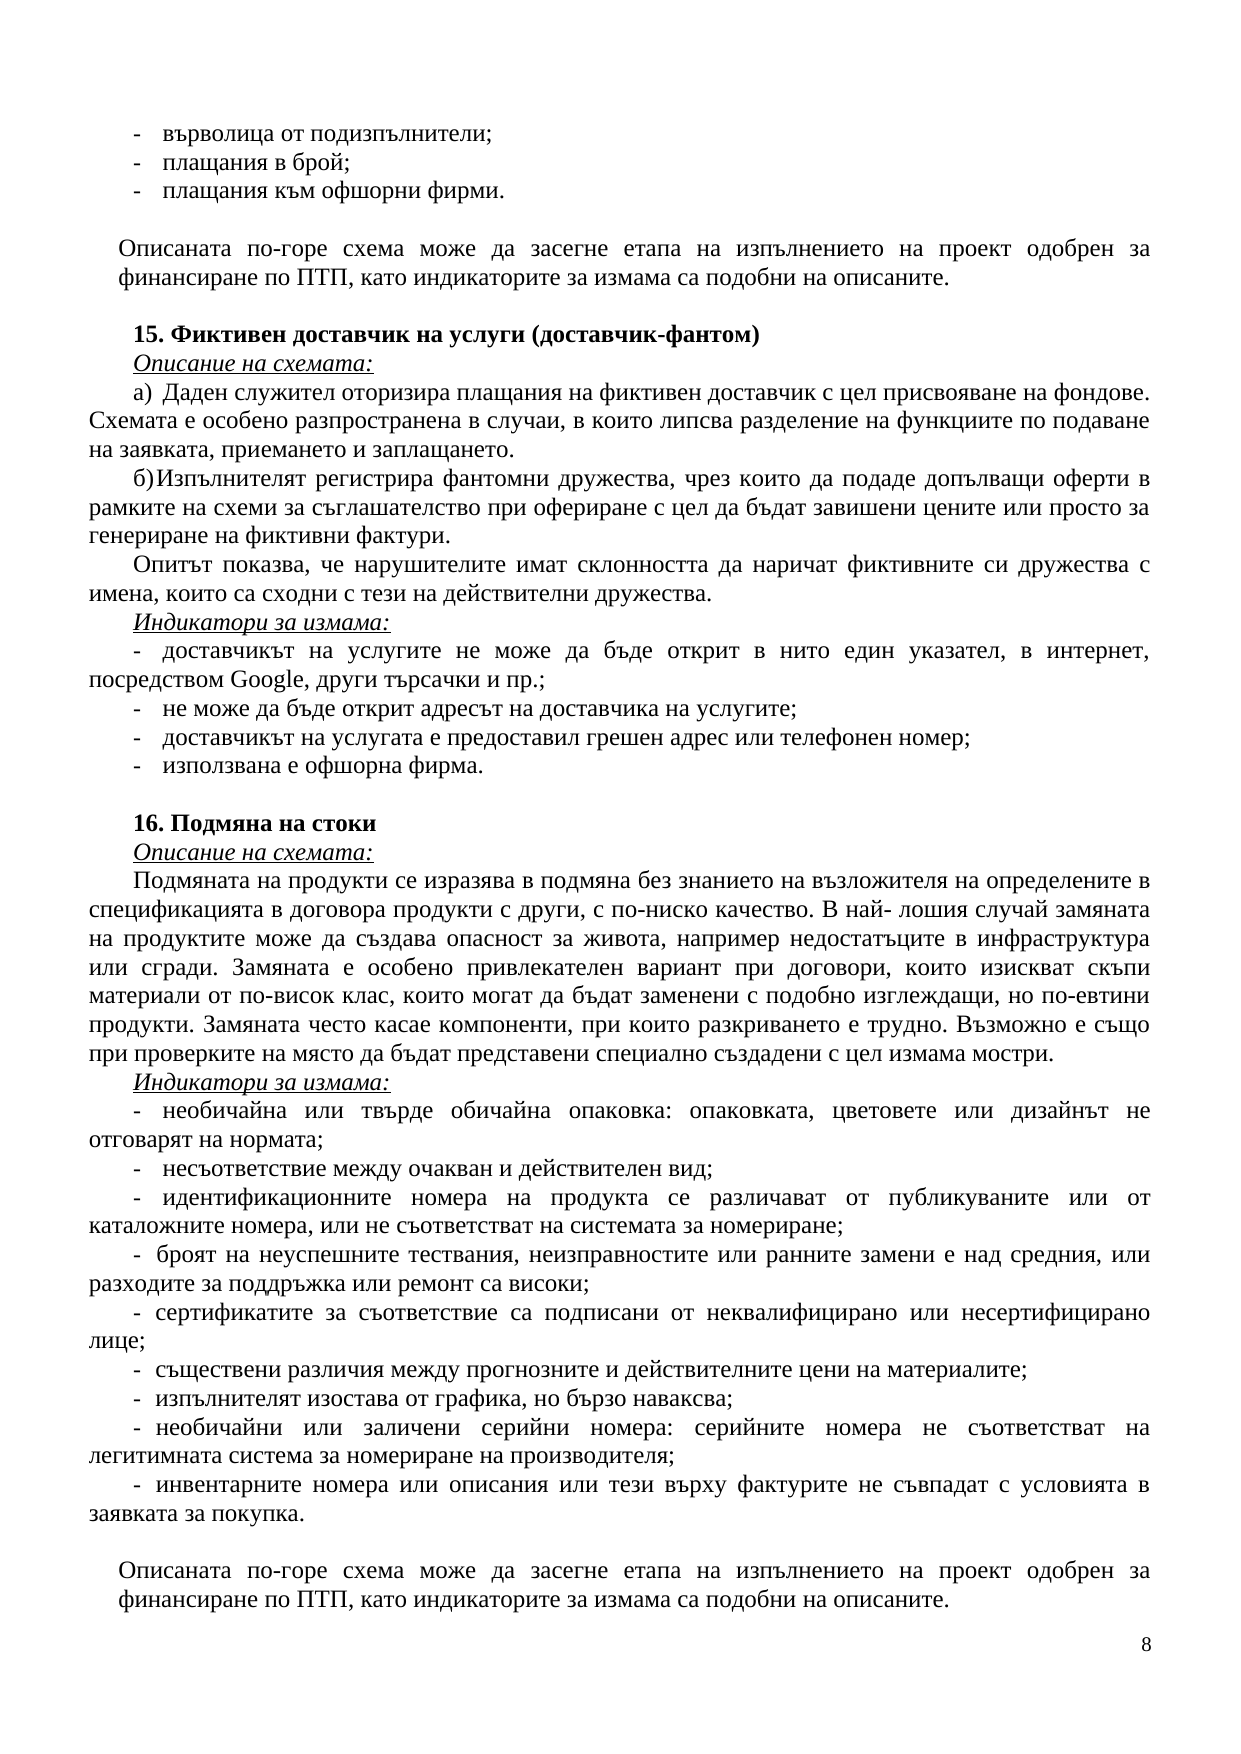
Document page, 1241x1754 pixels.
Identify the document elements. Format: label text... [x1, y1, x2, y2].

list необичайни или заличени серийни номера: серийните номера не съответстват на легитимната система за номериране на производителя; [88, 1412, 1152, 1469]
list броят на неуспешните тествания, неизправностите или ранните замени е над средния, или разходите за поддръжка или ремонт са високи; [88, 1239, 1152, 1297]
list не може да бъде открит адресът на доставчика на услугите; [88, 693, 1152, 722]
list плащания в брой; [88, 147, 1152, 176]
list Подмяна на стоки [133, 808, 1152, 837]
list необичайна или твърде обичайна опаковка: опаковката, цветовете или дизайнът не отговарят на нормата; [88, 1096, 1152, 1153]
list инвентарните номера или описания или тези върху фактурите не съвпадат с условията в заявката за покупка. [88, 1469, 1152, 1527]
list плащания към офшорни фирми. [88, 176, 1152, 204]
text Описаната по-горе схема може да засегне етапа на изпълнението на проект одобрен за финансиране по ПТП, като индикаторите за измама са подобни на описаните. [118, 1556, 1152, 1613]
list изпълнителят изостава от графика, но бързо наваксва; [88, 1383, 1152, 1412]
list върволица от подизпълнители; [88, 118, 1152, 147]
list несъответствие между очакван и действителен вид; [88, 1153, 1152, 1182]
text Подмяната на продукти се изразява в подмяна без знанието на възложителя на определените в спецификацията в договора продукти с други, с по-ниско качество. В най- лошия случай замяната на продуктите може да създава опасност за живота, например недостатъците в инфраструктура или сгради. Замяната е особено привлекателен вариант при договори, които изискват скъпи материали от по-висок клас, които могат да бъдат заменени с подобно изглеждащи, но по-евтини продукти. Замяната често касае компоненти, при които разкриването е трудно. Възможно е също при проверките на място да бъдат представени специално създадени с цел измама мостри. [88, 866, 1152, 1067]
text Опитът показва, че нарушителите имат склонността да наричат фиктивните си дружества с имена, които са сходни с тези на действителни дружества. [88, 549, 1152, 607]
list използвана е офшорна фирма. [88, 751, 1152, 779]
text Описаната по-горе схема може да засегне етапа на изпълнението на проект одобрен за финансиране по ПТП, като индикаторите за измама са подобни на описаните. [118, 233, 1152, 291]
list сертификатите за съответствие са подписани от неквалифицирано или несертифицирано лице; [88, 1297, 1152, 1354]
text Описание на схемата: [88, 837, 1152, 866]
text б) Изпълнителят регистрира фантомни дружества, чрез които да подаде допълващи оферти в рамките на схеми за съглашателство при офериране с цел да бъдат завишени цените или просто за генериране на фиктивни фактури. [88, 463, 1152, 549]
text Индикатори за измама: [88, 1067, 1152, 1096]
list Фиктивен доставчик на услуги (доставчик-фантом) [133, 319, 1152, 348]
list доставчикът на услугата е предоставил грешен адрес или телефонен номер; [88, 722, 1152, 751]
text а) Даден служител оторизира плащания на фиктивен доставчик с цел присвояване на фондове. Схемата е особено разпространена в случаи, в които липсва разделение на функциите по подаване на заявката, приемането и заплащането. [88, 377, 1152, 463]
list идентификационните номера на продукта се различават от публикуваните или от каталожните номера, или не съответстват на системата за номериране; [88, 1182, 1152, 1239]
list доставчикът на услугите не може да бъде открит в нито един указател, в интернет, посредством Google, други търсачки и пр.; [88, 636, 1152, 693]
text Индикатори за измама: [88, 607, 1152, 636]
list съществени различия между прогнозните и действителните цени на материалите; [88, 1354, 1152, 1383]
text Описание на схемата: [88, 348, 1152, 377]
